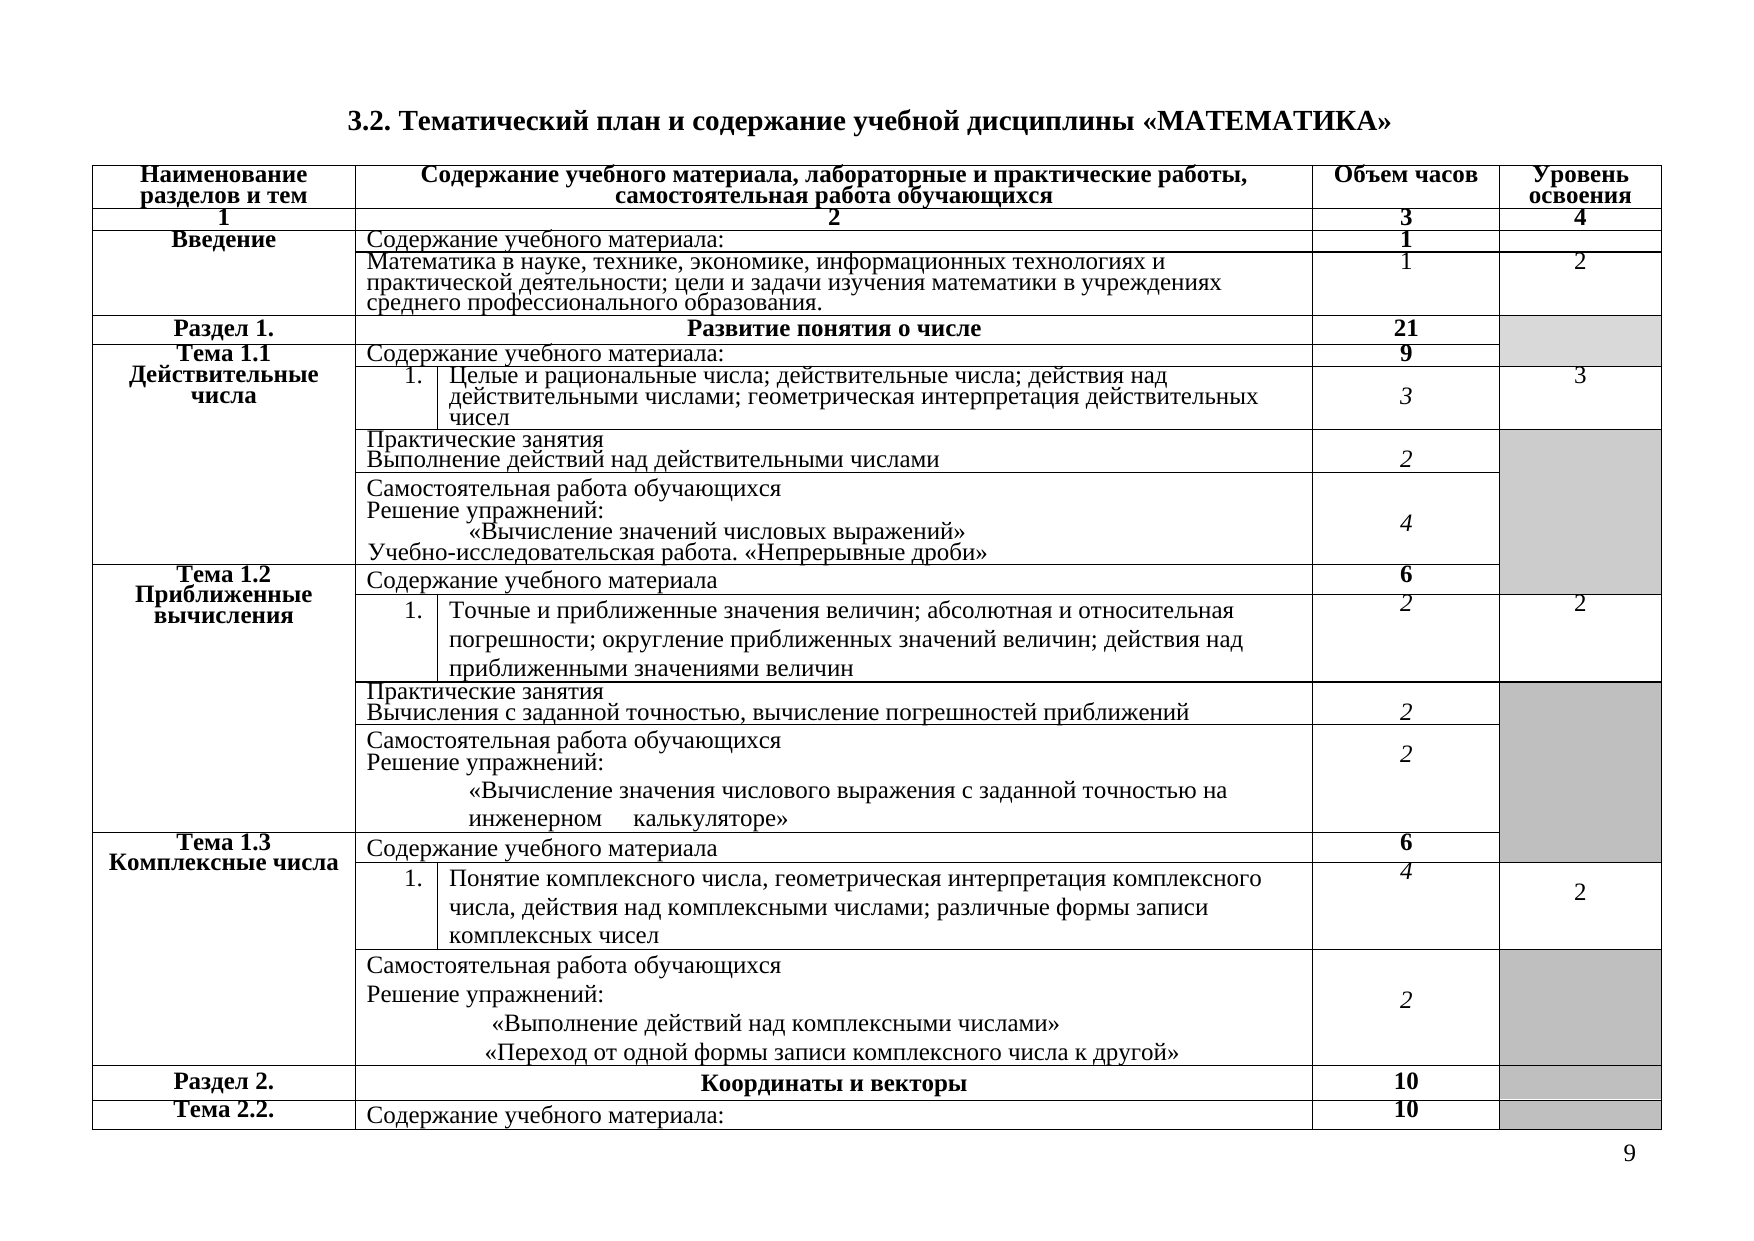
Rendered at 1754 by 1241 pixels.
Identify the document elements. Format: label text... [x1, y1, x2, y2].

table_cell 4 [1500, 209, 1661, 229]
table_cell Целые и рациональные числа; действительные числа; действия над действительными числами; геометрическая интерпретация действительных чисел [438, 367, 1312, 429]
table_cell Содержание учебного материала: [356, 231, 1312, 251]
table_cell 3 [1313, 209, 1499, 229]
table_cell Самостоятельная работа обучающихся Решение упражнений: «Вычисление значения числового выражения с заданной точностью на инженерном калькуляторе» [356, 725, 1312, 832]
table_cell Содержание учебного материала [356, 565, 1312, 594]
table_cell 2 [1313, 950, 1499, 1065]
table_cell Координаты и векторы [356, 1066, 1312, 1099]
table_cell Практические занятия Вычисления с заданной точностью, вычисление погрешностей приближений [356, 683, 1312, 724]
table_cell Самостоятельная работа обучающихся Решение упражнений: «Выполнение действий над комплексными числами» «Переход от одной формы записи комплексного числа к другой» [356, 950, 1312, 1065]
table_cell Раздел 1. [93, 316, 355, 344]
table_cell 2 [1313, 595, 1499, 681]
table_cell Тема 1.2 Приближенные вычисления [93, 565, 355, 832]
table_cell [93, 1101, 355, 1129]
text 3.2. Тематический план и содержание учебной дисциплины «МАтематика» [103, 103, 1636, 136]
table_header Наименование разделов и тем [93, 166, 355, 208]
table_cell 21 [1313, 316, 1499, 344]
table_cell 1 [93, 209, 355, 229]
table_cell 2 [1313, 683, 1499, 724]
table_cell 1 [1313, 253, 1499, 315]
table_cell 2 [1500, 863, 1661, 949]
table_cell [356, 863, 437, 949]
table_cell Развитие понятия о числе [356, 316, 1312, 344]
table_cell [1500, 430, 1661, 594]
table_cell 3 [1313, 367, 1499, 429]
table_cell [1500, 950, 1661, 1065]
table_cell 6 [1313, 565, 1499, 594]
table_cell 3 [1500, 367, 1661, 429]
table_cell 10 [1313, 1066, 1499, 1099]
table_cell Точные и приближенные значения величин; абсолютная и относительная погрешности; округление приближенных значений величин; действия над приближенными значениями величин [438, 595, 1312, 681]
table_cell Введение [93, 231, 355, 315]
table_cell Практические занятия Выполнение действий над действительными числами [356, 430, 1312, 472]
table_header Содержание учебного материала, лабораторные и практические работы, самостоятельная работа обучающихся [356, 166, 1312, 208]
table_cell 2 [1500, 253, 1661, 315]
table_cell 2 [1313, 430, 1499, 472]
table_cell 2 [1313, 725, 1499, 832]
table_cell Содержание учебного материала [356, 833, 1312, 862]
table_cell Тема 1.1 Действительные числа [93, 345, 355, 564]
table_cell 4 [1313, 863, 1499, 949]
table_cell Тема 1.3 Комплексные числа [93, 833, 355, 1065]
table_cell Математика в науке, технике, экономике, информационных технологиях и практической деятельности; цели и задачи изучения математики в учреждениях среднего профессионального образования. [356, 253, 1312, 315]
table_cell [1500, 316, 1661, 366]
table_cell 6 [1313, 833, 1499, 862]
table_cell 1 [1313, 231, 1499, 251]
table_header Уровень освоения [1500, 166, 1661, 208]
table_cell [1500, 1066, 1661, 1099]
table_cell Содержание учебного материала: [356, 345, 1312, 366]
table_cell Понятие комплексного числа, геометрическая интерпретация комплексного числа, действия над комплексными числами; различные формы записи комплексных чисел [438, 863, 1312, 949]
table_cell Раздел 2. [93, 1066, 355, 1099]
table_cell Самостоятельная работа обучающихся Решение упражнений: «Вычисление значений числовых выражений» Учебно-исследовательская работа. «Непрерывные дроби» [356, 473, 1312, 564]
table_cell [356, 595, 437, 681]
table_cell [1500, 683, 1661, 862]
table_header Объем часов [1313, 166, 1499, 208]
table_cell [356, 367, 437, 429]
table_cell Содержание учебного материала: [356, 1101, 1312, 1129]
table_cell [1500, 1101, 1661, 1129]
table_cell 10 [1313, 1101, 1499, 1129]
table_cell 2 [1500, 595, 1661, 681]
table_cell 2 [356, 209, 1312, 229]
table_cell 9 [1313, 345, 1499, 366]
table_cell [1500, 231, 1661, 251]
table_cell 4 [1313, 473, 1499, 564]
